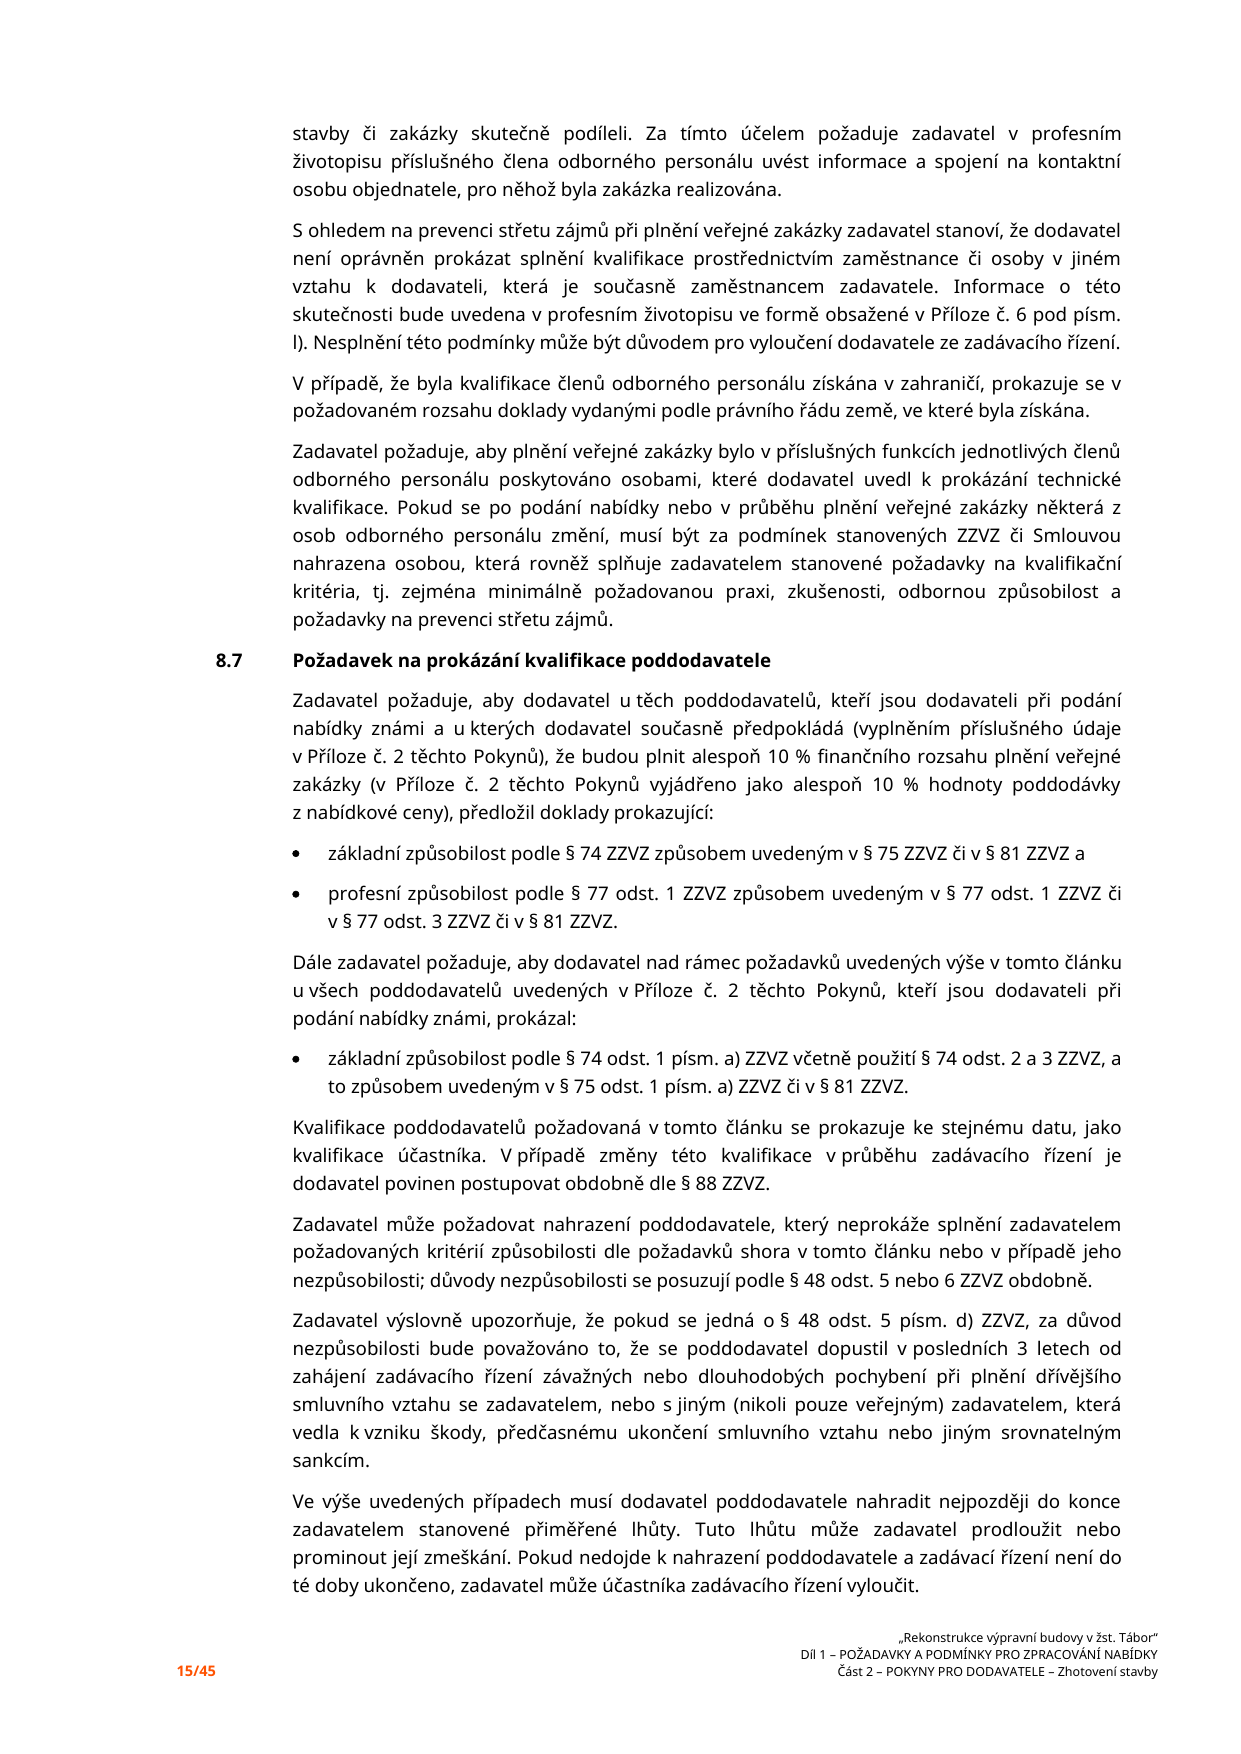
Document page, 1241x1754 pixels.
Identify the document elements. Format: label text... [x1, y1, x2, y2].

text Požadavek na prokázání kvalifikace poddodavatele [216, 647, 1122, 672]
text Zadavatel požaduje, aby dodavatel u těch poddodavatelů, kteří jsou dodavateli při podání nabídky známi a u kterých dodavatel současně předpokládá (vyplněním příslušného údaje v Příloze č. 2 těchto Pokynů), že budou plnit alespoň 10 % finančního rozsahu plnění veřejné zakázky (v Příloze č. 2 těchto Pokynů vyjádřeno jako alespoň 10 % hodnoty poddodávky z nabídkové ceny), předložil doklady prokazující: [292, 687, 1122, 825]
text S ohledem na prevenci střetu zájmů při plnění veřejné zakázky zadavatel stanoví, že dodavatel není oprávněn prokázat splnění kvalifikace prostřednictvím zaměstnance či osoby v jiném vztahu k dodavateli, která je současně zaměstnancem zadavatele. Informace o této skutečnosti bude uvedena v profesním životopisu ve formě obsažené v Příloze č. 6 pod písm. l). Nesplnění této podmínky může být důvodem pro vyloučení dodavatele ze zadávacího řízení. [292, 217, 1122, 355]
text základní způsobilost podle § 74 odst. 1 písm. a) ZZVZ včetně použití § 74 odst. 2 a 3 ZZVZ, a to způsobem uvedeným v § 75 odst. 1 písm. a) ZZVZ či v § 81 ZZVZ. [292, 1046, 1122, 1099]
text V případě, že byla kvalifikace členů odborného personálu získána v zahraničí, prokazuje se v požadovaném rozsahu doklady vydanými podle právního řádu země, ve které byla získána. [292, 370, 1122, 423]
text Ve výše uvedených případech musí dodavatel poddodavatele nahradit nejpozději do konce zadavatelem stanovené přiměřené lhůty. Tuto lhůtu může zadavatel prodloužit nebo prominout její zmeškání. Pokud nedojde k nahrazení poddodavatele a zadávací řízení není do té doby ukončeno, zadavatel může účastníka zadávacího řízení vyloučit. [292, 1488, 1122, 1598]
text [292, 121, 1122, 202]
text Zadavatel může požadovat nahrazení poddodavatele, který neprokáže splnění zadavatelem požadovaných kritérií způsobilosti dle požadavků shora v tomto článku nebo v případě jeho nezpůsobilosti; důvody nezpůsobilosti se posuzují podle § 48 odst. 5 nebo 6 ZZVZ obdobně. [292, 1211, 1122, 1292]
text Kvalifikace poddodavatelů požadovaná v tomto článku se prokazuje ke stejnému datu, jako kvalifikace účastníka. V případě změny této kvalifikace v průběhu zadávacího řízení je dodavatel povinen postupovat obdobně dle § 88 ZZVZ. [292, 1114, 1122, 1196]
text profesní způsobilost podle § 77 odst. 1 ZZVZ způsobem uvedeným v § 77 odst. 1 ZZVZ či v § 77 odst. 3 ZZVZ či v § 81 ZZVZ. [292, 881, 1122, 934]
text základní způsobilost podle § 74 ZZVZ způsobem uvedeným v § 75 ZZVZ či v § 81 ZZVZ a [292, 840, 1122, 866]
text Dále zadavatel požaduje, aby dodavatel nad rámec požadavků uvedených výše v tomto článku u všech poddodavatelů uvedených v Příloze č. 2 těchto Pokynů, kteří jsou dodavateli při podání nabídky známi, prokázal: [292, 949, 1122, 1031]
text Zadavatel výslovně upozorňuje, že pokud se jedná o § 48 odst. 5 písm. d) ZZVZ, za důvod nezpůsobilosti bude považováno to, že se poddodavatel dopustil v posledních 3 letech od zahájení zadávacího řízení závažných nebo dlouhodobých pochybení při plnění dřívějšího smluvního vztahu se zadavatelem, nebo s jiným (nikoli pouze veřejným) zadavatelem, která vedla k vzniku škody, předčasnému ukončení smluvního vztahu nebo jiným srovnatelným sankcím. [292, 1307, 1122, 1473]
text Zadavatel požaduje, aby plnění veřejné zakázky bylo v příslušných funkcích jednotlivých členů odborného personálu poskytováno osobami, které dodavatel uvedl k prokázání technické kvalifikace. Pokud se po podání nabídky nebo v průběhu plnění veřejné zakázky některá z osob odborného personálu změní, musí být za podmínek stanovených ZZVZ či Smlouvou nahrazena osobou, která rovněž splňuje zadavatelem stanovené požadavky na kvalifikační kritéria, tj. zejména minimálně požadovanou praxi, zkušenosti, odbornou způsobilost a požadavky na prevenci střetu zájmů. [292, 438, 1122, 632]
